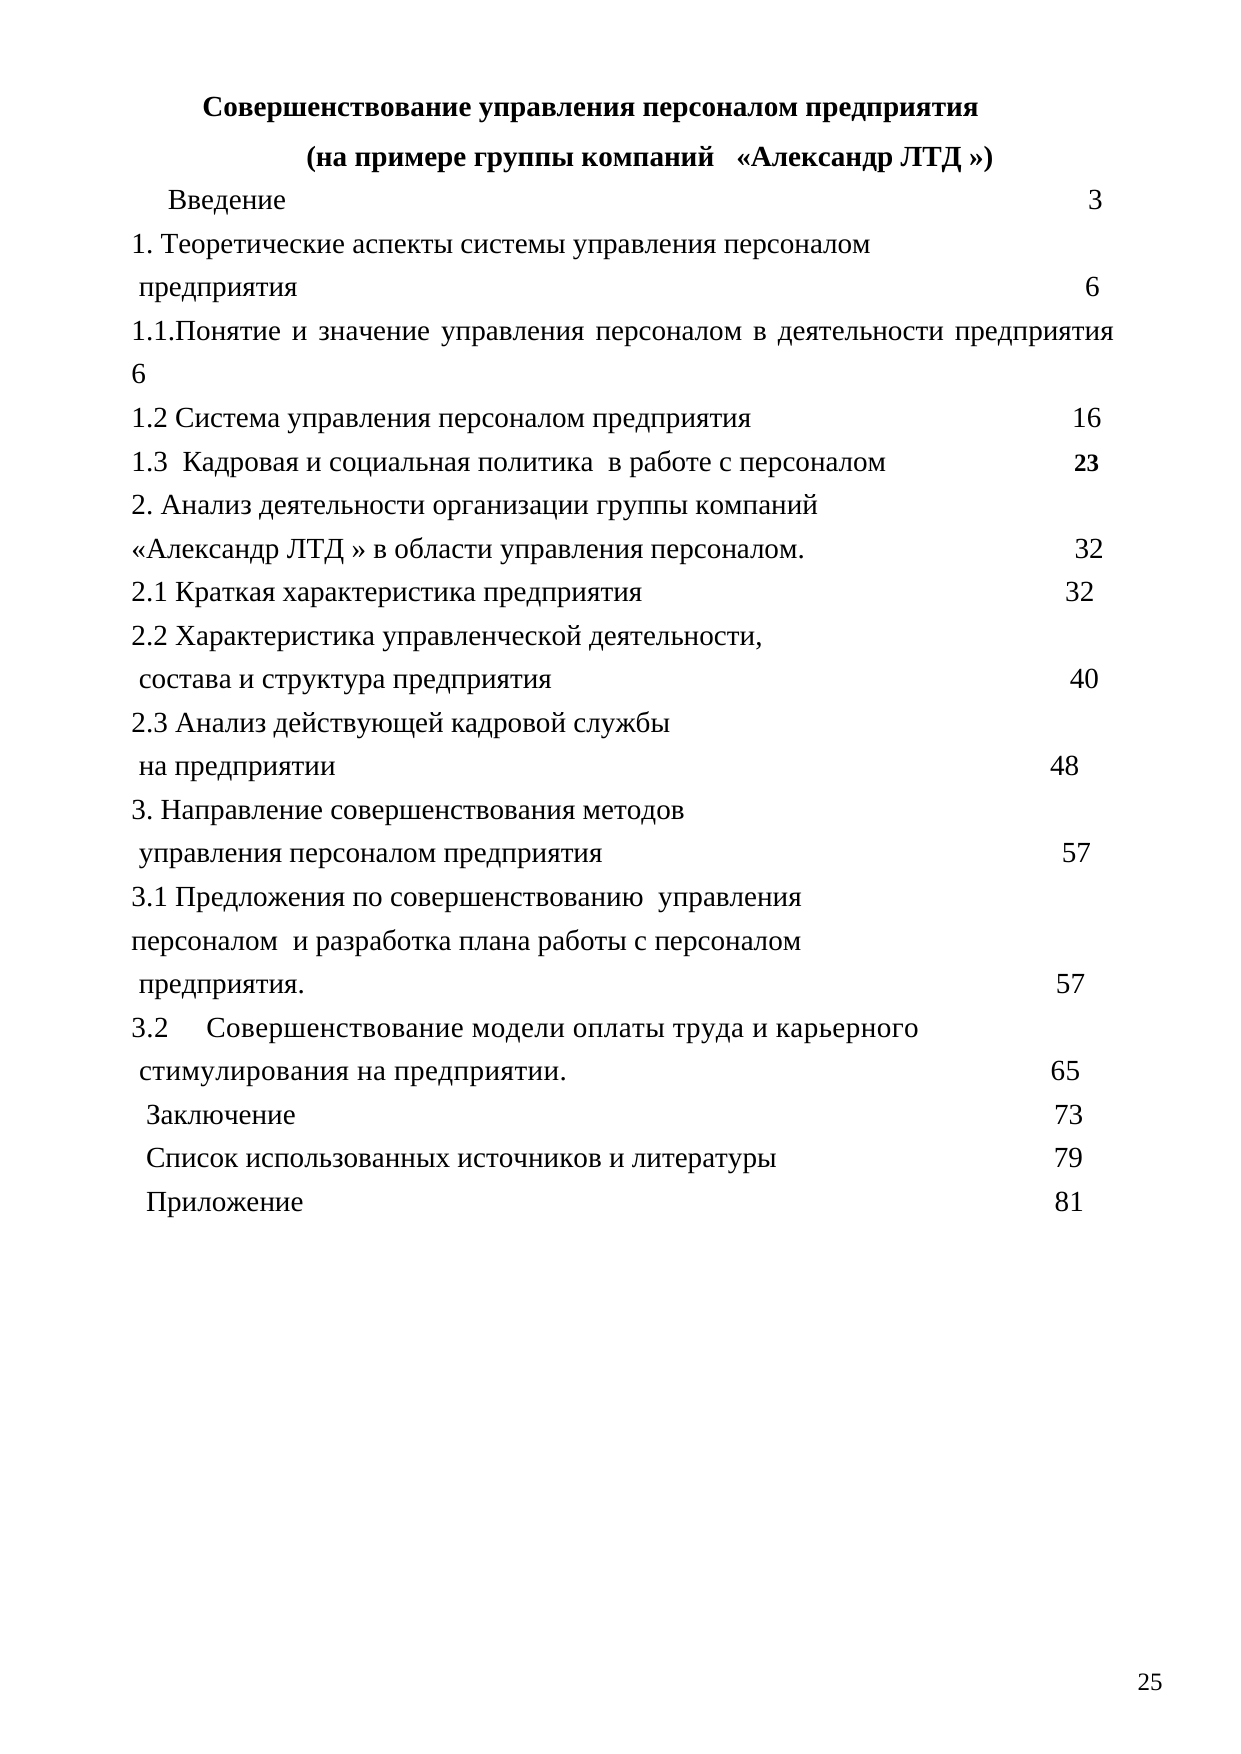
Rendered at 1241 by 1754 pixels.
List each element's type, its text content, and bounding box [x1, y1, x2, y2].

text «Александр ЛТД » в области управления персоналом. 32 [131, 531, 1133, 564]
text 1. Теоретические аспекты системы управления персоналом [131, 226, 1163, 259]
text Приложение 81 [131, 1184, 1152, 1217]
text стимулирования на предприятии. 65 [131, 1053, 1162, 1087]
text Совершенствование управления персоналом предприятия [131, 89, 1162, 122]
text 3. Направление совершенствования методов [131, 792, 1162, 826]
text 1.2 Система управления персоналом предприятия 16 [131, 400, 1171, 434]
text 2. Анализ деятельности организации группы компаний [131, 487, 1133, 521]
text управления персоналом предприятия 57 [131, 836, 1162, 869]
text персоналом и разработка плана работы с персоналом [131, 923, 1162, 956]
text 3.1 Предложения по совершенствованию управления [131, 879, 1162, 913]
text (на примере группы компаний «Александр ЛТД ») [131, 139, 1133, 172]
subtitle 2.2 Характеристика управленческой деятельности, [131, 618, 1162, 651]
text 2.1 Краткая характеристика предприятия 32 [131, 574, 1133, 608]
text на предприятии 48 [131, 748, 1107, 782]
text Введение 3 [131, 182, 1163, 216]
text предприятия. 57 [131, 966, 1162, 1000]
text 1.3 Кадровая и социальная политика в работе с персоналом 23 [131, 444, 1162, 477]
list Совершенствование модели оплаты труда и карьерного [131, 1010, 1162, 1043]
text Список использованных источников и литературы 79 [131, 1140, 1162, 1174]
text предприятия 6 [131, 269, 1163, 303]
subtitle состава и структура предприятия 40 [131, 661, 1162, 695]
text 1.1.Понятие и значение управления персоналом в деятельности предприятия 6 [131, 313, 1115, 390]
text 2.3 Анализ действующей кадровой службы [131, 705, 1107, 738]
text Заключение 73 [131, 1097, 1162, 1130]
